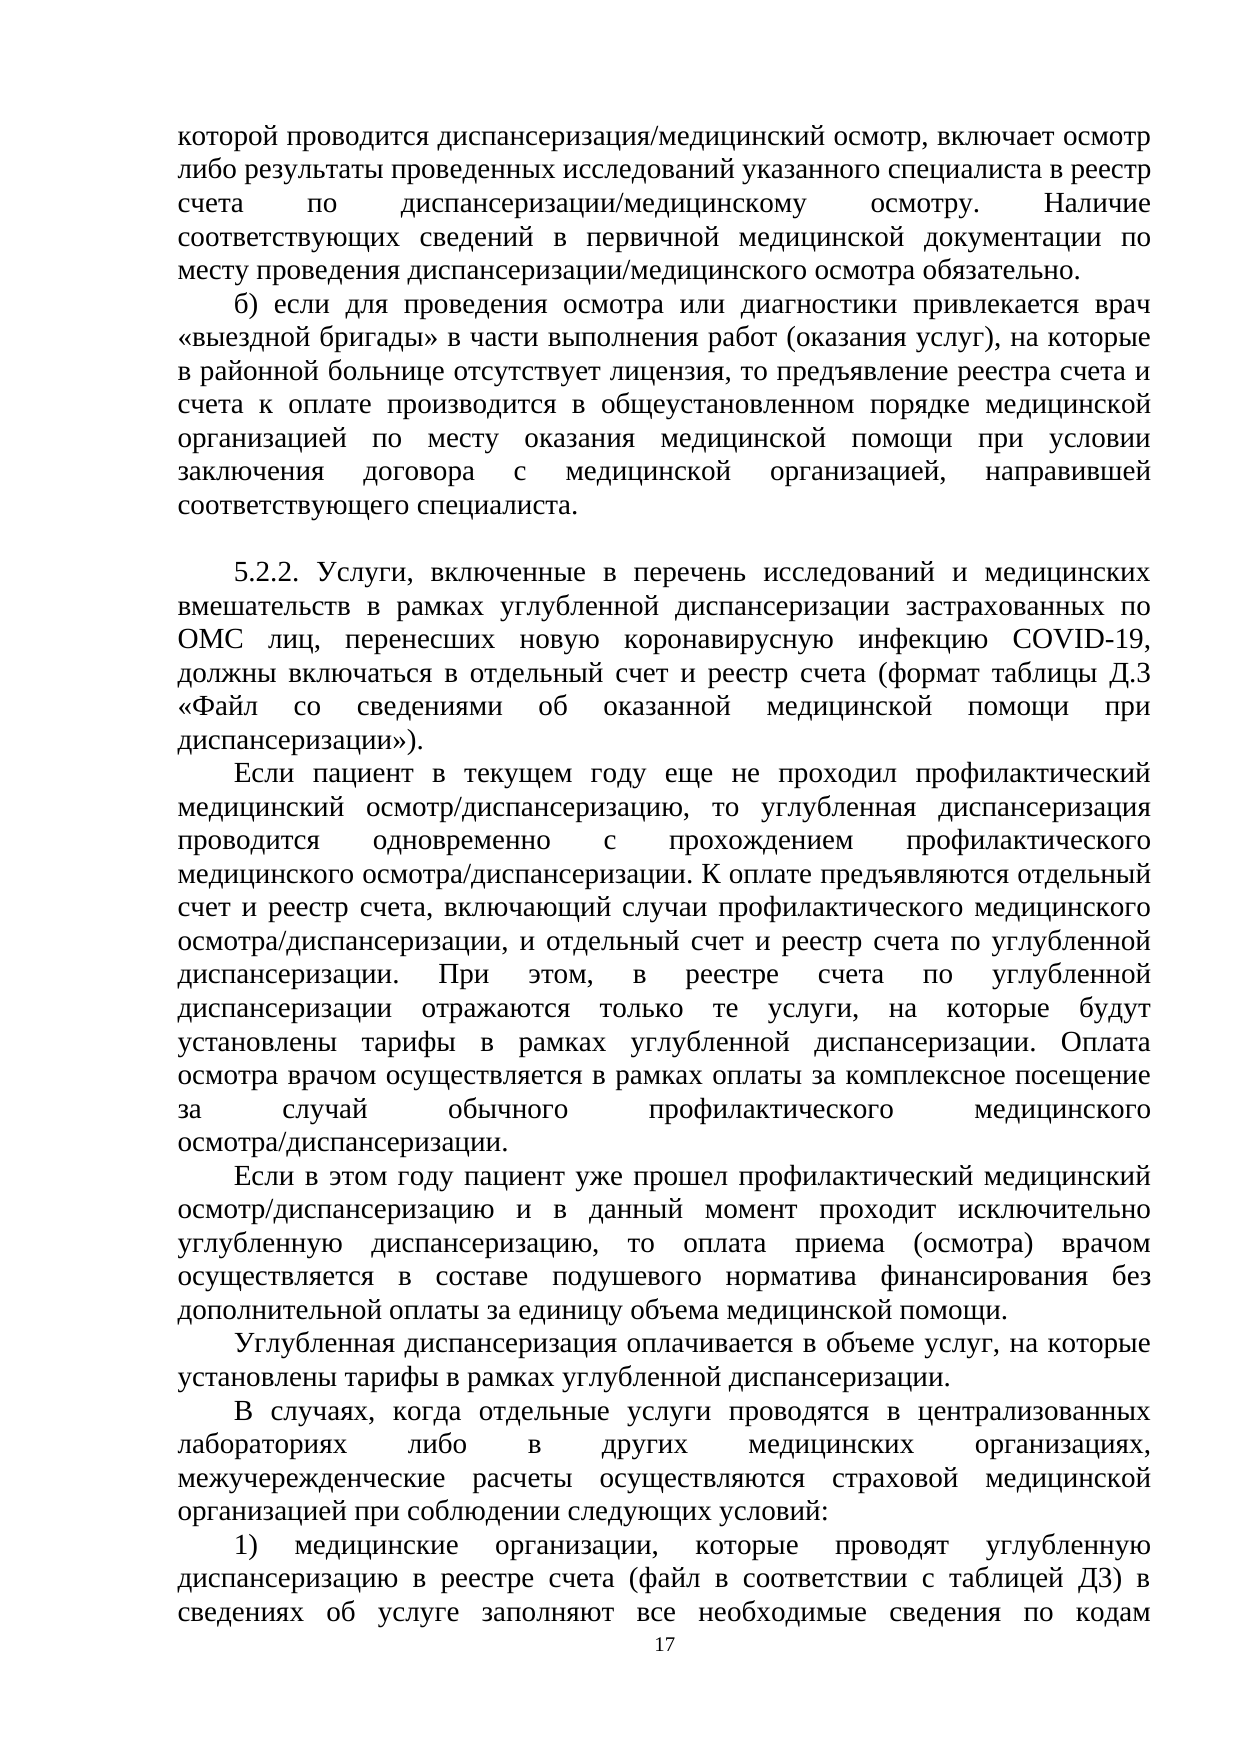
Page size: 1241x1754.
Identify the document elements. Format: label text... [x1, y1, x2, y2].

text б) если для проведения осмотра или диагностики привлекается врач «выездной бригады» в части выполнения работ (оказания услуг), на которые в районной больнице отсутствует лицензия, то предъявление реестра счета и счета к оплате производится в общеустановленном порядке медицинской организацией по месту оказания медицинской помощи при условии заключения договора с медицинской организацией, направившей соответствующего специалиста. [177, 286, 1152, 521]
text Если пациент в текущем году еще не проходил профилактический медицинский осмотр/диспансеризацию, то углубленная диспансеризация проводится одновременно с прохождением профилактического медицинского осмотра/диспансеризации. К оплате предъявляются отдельный счет и реестр счета, включающий случаи профилактического медицинского осмотра/диспансеризации, и отдельный счет и реестр счета по углубленной диспансеризации. При этом, в реестре счета по углубленной диспансеризации отражаются только те услуги, на которые будут установлены тарифы в рамках углубленной диспансеризации. Оплата осмотра врачом осуществляется в рамках оплаты за комплексное посещение за случай обычного профилактического медицинского осмотра/диспансеризации. [177, 755, 1152, 1158]
text В случаях, когда отдельные услуги проводятся в централизованных лабораториях либо в других медицинских организациях, межучережденческие расчеты осуществляются страховой медицинской организацией при соблюдении следующих условий: [177, 1393, 1152, 1527]
text Углубленная диспансеризация оплачивается в объеме услуг, на которые установлены тарифы в рамках углубленной диспансеризации. [177, 1326, 1152, 1393]
text 5.2.2. Услуги, включенные в перечень исследований и медицинских вмешательств в рамках углубленной диспансеризации застрахованных по ОМС лиц, перенесших новую коронавирусную инфекцию COVID-19, должны включаться в отдельный счет и реестр счета (формат таблицы Д.3 «Файл со сведениями об оказанной медицинской помощи при диспансеризации»). [177, 554, 1152, 755]
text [177, 1527, 1152, 1627]
text Если в этом году пациент уже прошел профилактический медицинский осмотр/диспансеризацию и в данный момент проходит исключительно углубленную диспансеризацию, то оплата приема (осмотра) врачом осуществляется в составе подушевого норматива финансирования без дополнительной оплаты за единицу объема медицинской помощи. [177, 1158, 1152, 1326]
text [177, 118, 1152, 286]
